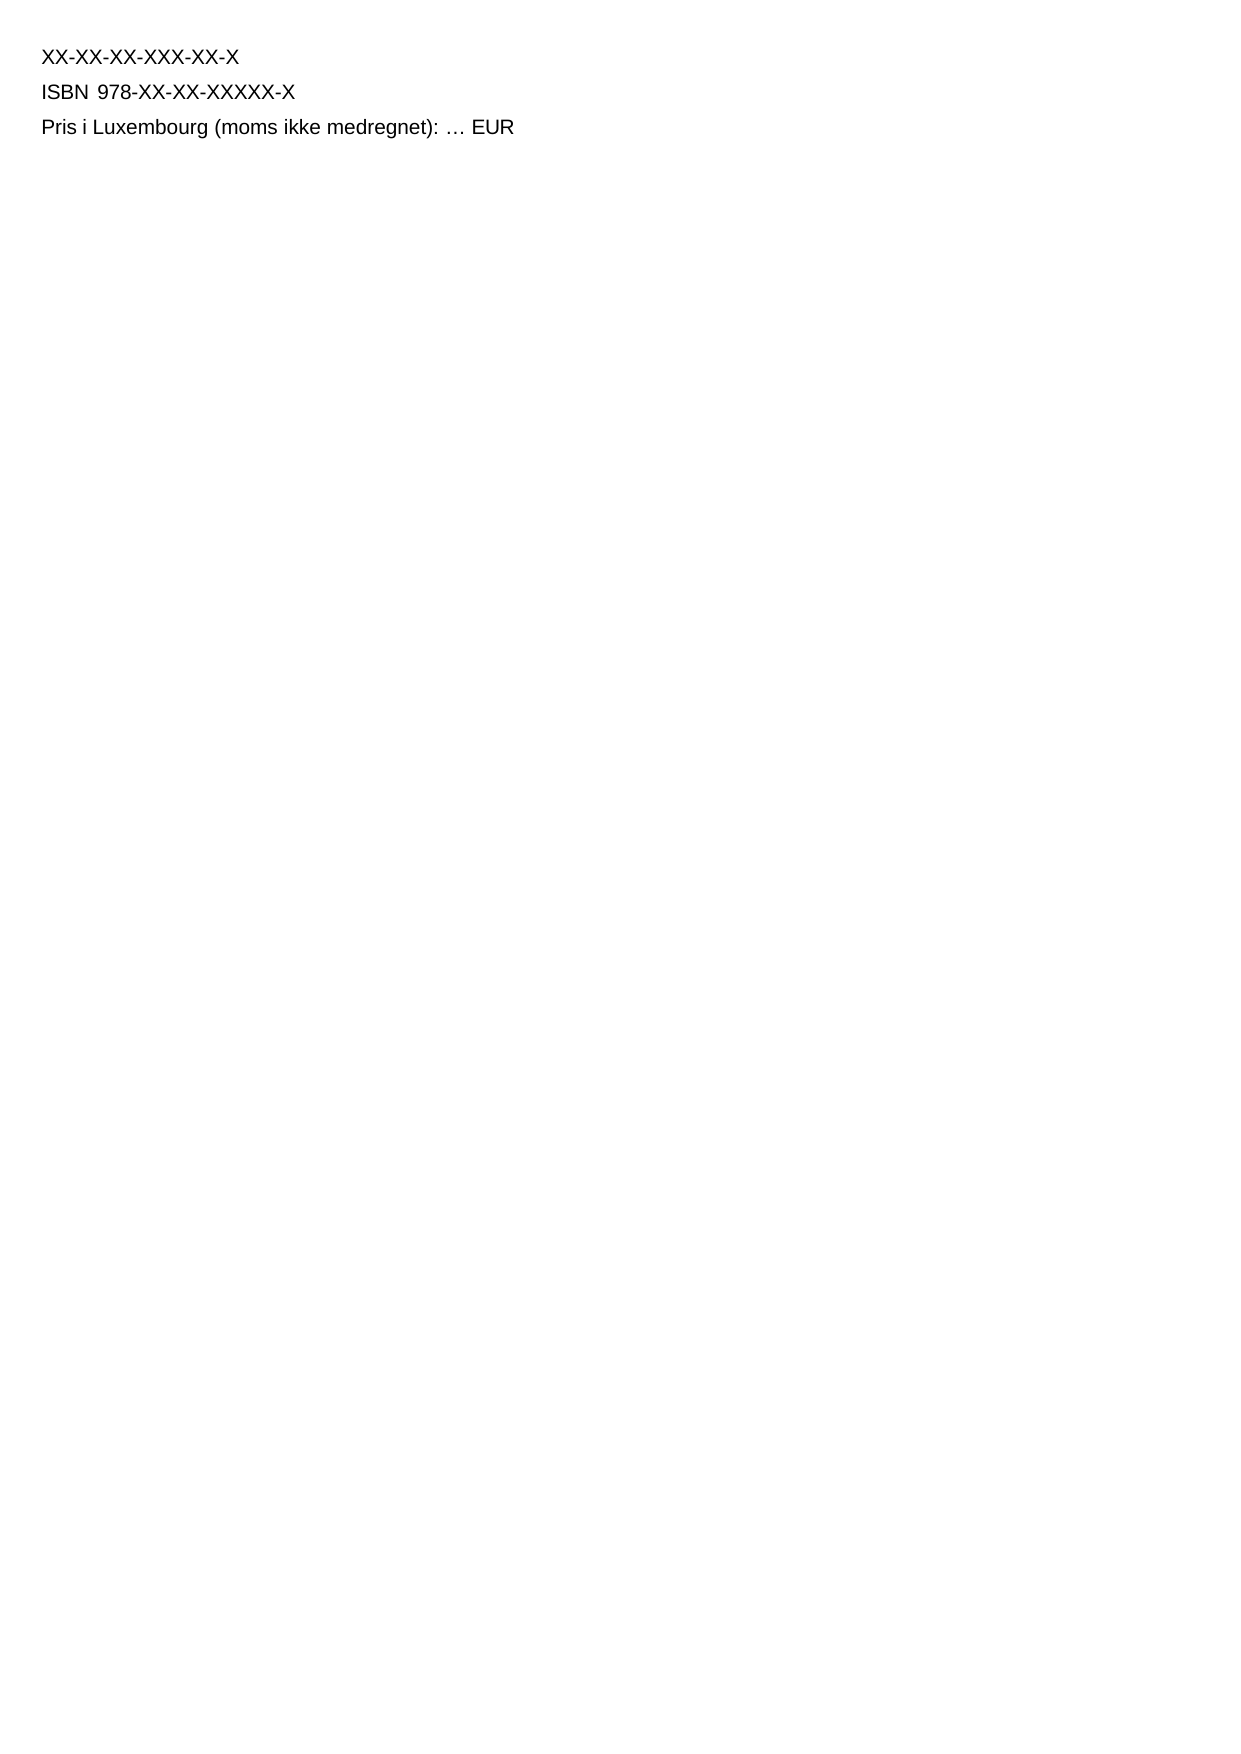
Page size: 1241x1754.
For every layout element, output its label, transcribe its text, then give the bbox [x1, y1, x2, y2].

text XX-XX-XX-XXX-XX-X [41, 45, 1166, 69]
text Pris i Luxembourg (moms ikke medregnet): … EUR [41, 115, 1166, 139]
text ISBN 978-XX-XX-XXXXX-X [41, 80, 1166, 104]
